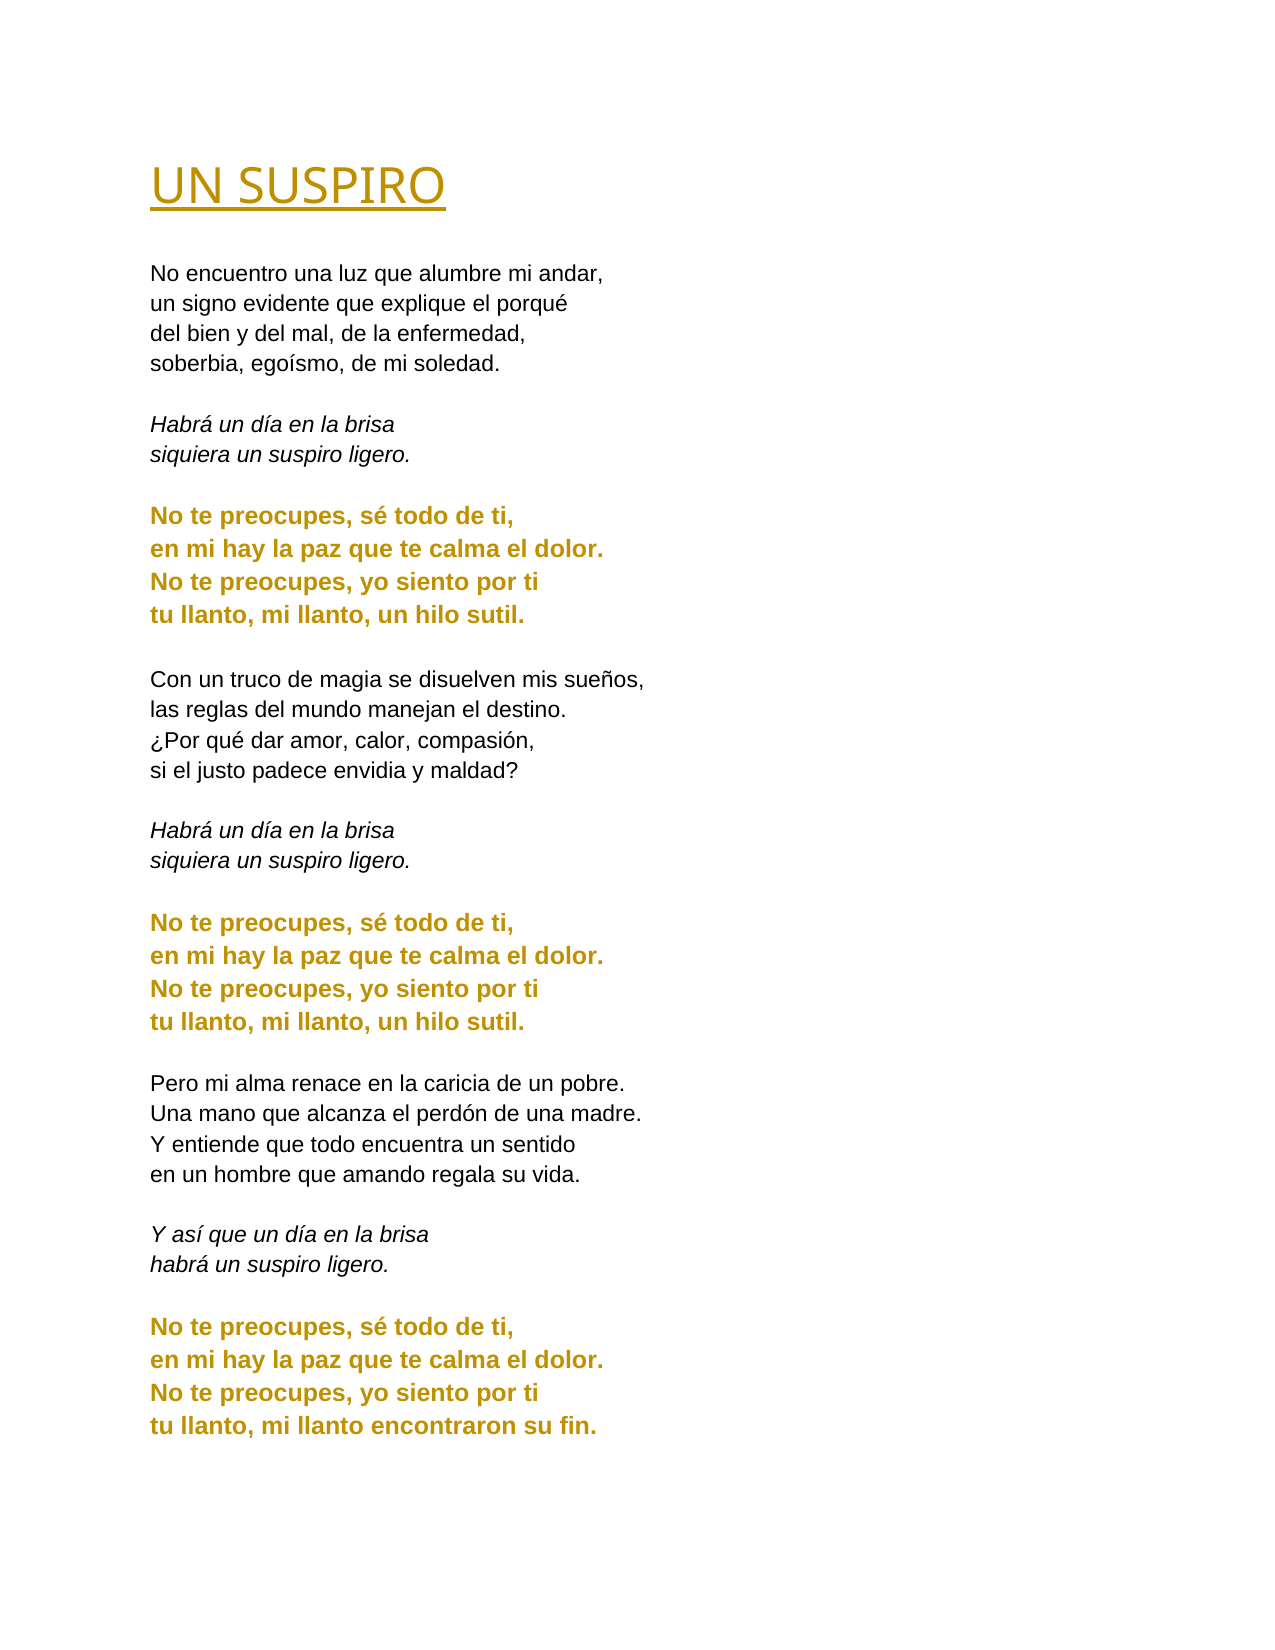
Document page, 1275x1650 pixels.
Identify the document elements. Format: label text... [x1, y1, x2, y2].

text soberbia, egoísmo, de mi soledad. [150, 350, 1125, 376]
text tu llanto, mi llanto, un hilo sutil. [150, 600, 1125, 629]
text Habrá un día en la brisa [150, 411, 1125, 437]
text No te preocupes, yo siento por ti [150, 974, 1125, 1003]
text No te preocupes, sé todo de ti, [150, 908, 1125, 937]
text Pero mi alma renace en la caricia de un pobre. [150, 1070, 1125, 1097]
text en mi hay la paz que te calma el dolor. [150, 534, 1125, 563]
text del bien y del mal, de la enfermedad, [150, 320, 1125, 346]
text siquiera un suspiro ligero. [150, 847, 1125, 874]
text No te preocupes, yo siento por ti [150, 567, 1125, 596]
text Con un truco de magia se disuelven mis sueños, [150, 666, 1125, 693]
text habrá un suspiro ligero. [150, 1251, 1125, 1278]
text tu llanto, mi llanto encontraron su fin. [150, 1411, 1125, 1440]
text si el justo padece envidia y maldad? [150, 757, 1125, 783]
text en mi hay la paz que te calma el dolor. [150, 1345, 1125, 1374]
text No encuentro una luz que alumbre mi andar, [150, 259, 1125, 286]
text en un hombre que amando regala su vida. [150, 1161, 1125, 1187]
text Habrá un día en la brisa [150, 817, 1125, 844]
text un signo evidente que explique el porqué [150, 290, 1125, 316]
text tu llanto, mi llanto, un hilo sutil. [150, 1007, 1125, 1036]
text Y así que un día en la brisa [150, 1221, 1125, 1248]
text Y entiende que todo encuentra un sentido [150, 1131, 1125, 1157]
text siquiera un suspiro ligero. [150, 441, 1125, 467]
text No te preocupes, yo siento por ti [150, 1378, 1125, 1407]
text UN SUSPIRO [150, 150, 1125, 218]
text Una mano que alcanza el perdón de una madre. [150, 1100, 1125, 1127]
text No te preocupes, sé todo de ti, [150, 1312, 1125, 1341]
text las reglas del mundo manejan el destino. [150, 696, 1125, 723]
text ¿Por qué dar amor, calor, compasión, [150, 727, 1125, 753]
text No te preocupes, sé todo de ti, [150, 501, 1125, 530]
text en mi hay la paz que te calma el dolor. [150, 941, 1125, 970]
